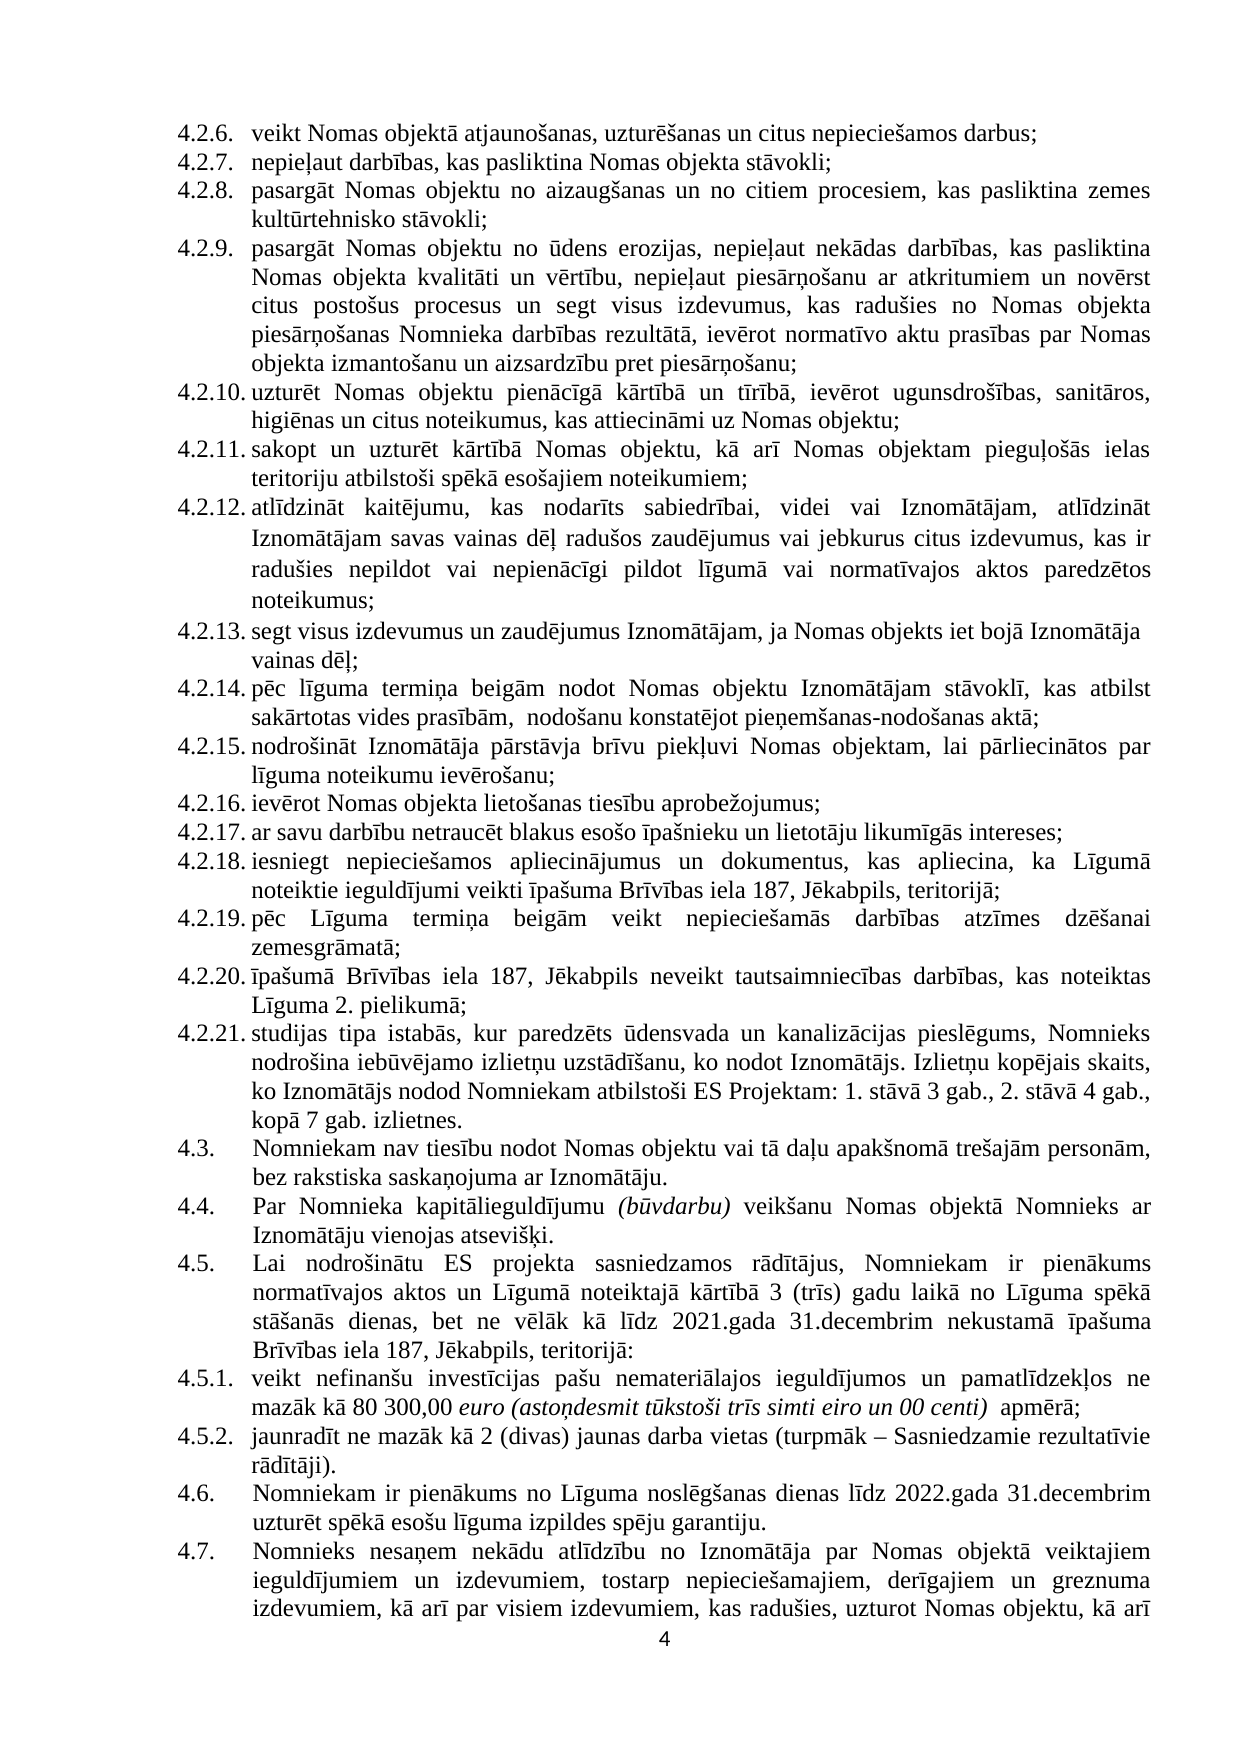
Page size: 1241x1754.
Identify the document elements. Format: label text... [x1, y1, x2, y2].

list īpašumā Brīvības iela 187, Jēkabpils neveikt tautsaimniecības darbības, kas noteiktas Līguma 2. pielikumā; [177, 961, 1152, 1018]
list nepieļaut darbības, kas pasliktina Nomas objekta stāvokli; [177, 147, 1152, 176]
list Nomniekam nav tiesību nodot Nomas objektu vai tā daļu apakšnomā trešajām personām, bez rakstiska saskaņojuma ar Iznomātāju. [177, 1133, 1152, 1191]
list pasargāt Nomas objektu no aizaugšanas un no citiem procesiem, kas pasliktina zemes kultūrtehnisko stāvokli; [177, 176, 1152, 233]
list Lai nodrošinātu ES projekta sasniedzamos rādītājus, Nomniekam ir pienākums normatīvajos aktos un Līgumā noteiktajā kārtībā 3 (trīs) gadu laikā no Līguma spēkā stāšanās dienas, bet ne vēlāk kā līdz 2021.gada 31.decembrim nekustamā īpašuma Brīvības iela 187, Jēkabpils, teritorijā: [177, 1248, 1152, 1363]
list nodrošināt Iznomātāja pārstāvja brīvu piekļuvi Nomas objektam, lai pārliecinātos par līguma noteikumu ievērošanu; [177, 731, 1152, 788]
list veikt Nomas objektā atjaunošanas, uzturēšanas un citus nepieciešamos darbus; [177, 118, 1152, 147]
list Par Nomnieka kapitālieguldījumu (būvdarbu) veikšanu Nomas objektā Nomnieks ar Iznomātāju vienojas atsevišķi. [177, 1191, 1152, 1248]
list Nomniekam ir pienākums no Līguma noslēgšanas dienas līdz 2022.gada 31.decembrim uzturēt spēkā esošu līguma izpildes spēju garantiju. [177, 1478, 1152, 1536]
list pēc līguma termiņa beigām nodot Nomas objektu Iznomātājam stāvoklī, kas atbilst sakārtotas vides prasībām, nodošanu konstatējot pieņemšanas-nodošanas aktā; [177, 673, 1152, 731]
list iesniegt nepieciešamos apliecinājumus un dokumentus, kas apliecina, ka Līgumā noteiktie ieguldījumi veikti īpašuma Brīvības iela 187, Jēkabpils, teritorijā; [177, 846, 1152, 903]
list jaunradīt ne mazāk kā 2 (divas) jaunas darba vietas (turpmāk – Sasniedzamie rezultatīvie rādītāji). [177, 1421, 1152, 1478]
list ar savu darbību netraucēt blakus esošo īpašnieku un lietotāju likumīgās intereses; [177, 817, 1152, 846]
list pēc Līguma termiņa beigām veikt nepieciešamās darbības atzīmes dzēšanai zemesgrāmatā; [177, 903, 1152, 961]
list pasargāt Nomas objektu no ūdens erozijas, nepieļaut nekādas darbības, kas pasliktina Nomas objekta kvalitāti un vērtību, nepieļaut piesārņošanu ar atkritumiem un novērst citus postošus procesus un segt visus izdevumus, kas radušies no Nomas objekta piesārņošanas Nomnieka darbības rezultātā, ievērot normatīvo aktu prasības par Nomas objekta izmantošanu un aizsardzību pret piesārņošanu; [177, 233, 1152, 377]
list uzturēt Nomas objektu pienācīgā kārtībā un tīrībā, ievērot ugunsdrošības, sanitāros, higiēnas un citus noteikumus, kas attiecināmi uz Nomas objektu; [177, 377, 1152, 434]
list sakopt un uzturēt kārtībā Nomas objektu, kā arī Nomas objektam pieguļošās ielas teritoriju atbilstoši spēkā esošajiem noteikumiem; [177, 434, 1152, 492]
list segt visus izdevumus un zaudējumus Iznomātājam, ja Nomas objekts iet bojā Iznomātāja vainas dēļ; [177, 616, 1152, 673]
list atlīdzināt kaitējumu, kas nodarīts sabiedrībai, videi vai Iznomātājam, atlīdzināt Iznomātājam savas vainas dēļ radušos zaudējumus vai jebkurus citus izdevumus, kas ir radušies nepildot vai nepienācīgi pildot līgumā vai normatīvajos aktos paredzētos noteikumus; [177, 492, 1152, 614]
list ievērot Nomas objekta lietošanas tiesību aprobežojumus; [177, 788, 1152, 817]
list veikt nefinanšu investīcijas pašu nemateriālajos ieguldījumos un pamatlīdzekļos ne mazāk kā 80 300,00 euro (astoņdesmit tūkstoši trīs simti eiro un 00 centi) apmērā; [177, 1363, 1152, 1421]
list studijas tipa istabās, kur paredzēts ūdensvada un kanalizācijas pieslēgums, Nomnieks nodrošina iebūvējamo izlietņu uzstādīšanu, ko nodot Iznomātājs. Izlietņu kopējais skaits, ko Iznomātājs nodod Nomniekam atbilstoši ES Projektam: 1. stāvā 3 gab., 2. stāvā 4 gab., kopā 7 gab. izlietnes. [177, 1018, 1152, 1133]
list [177, 1536, 1152, 1622]
